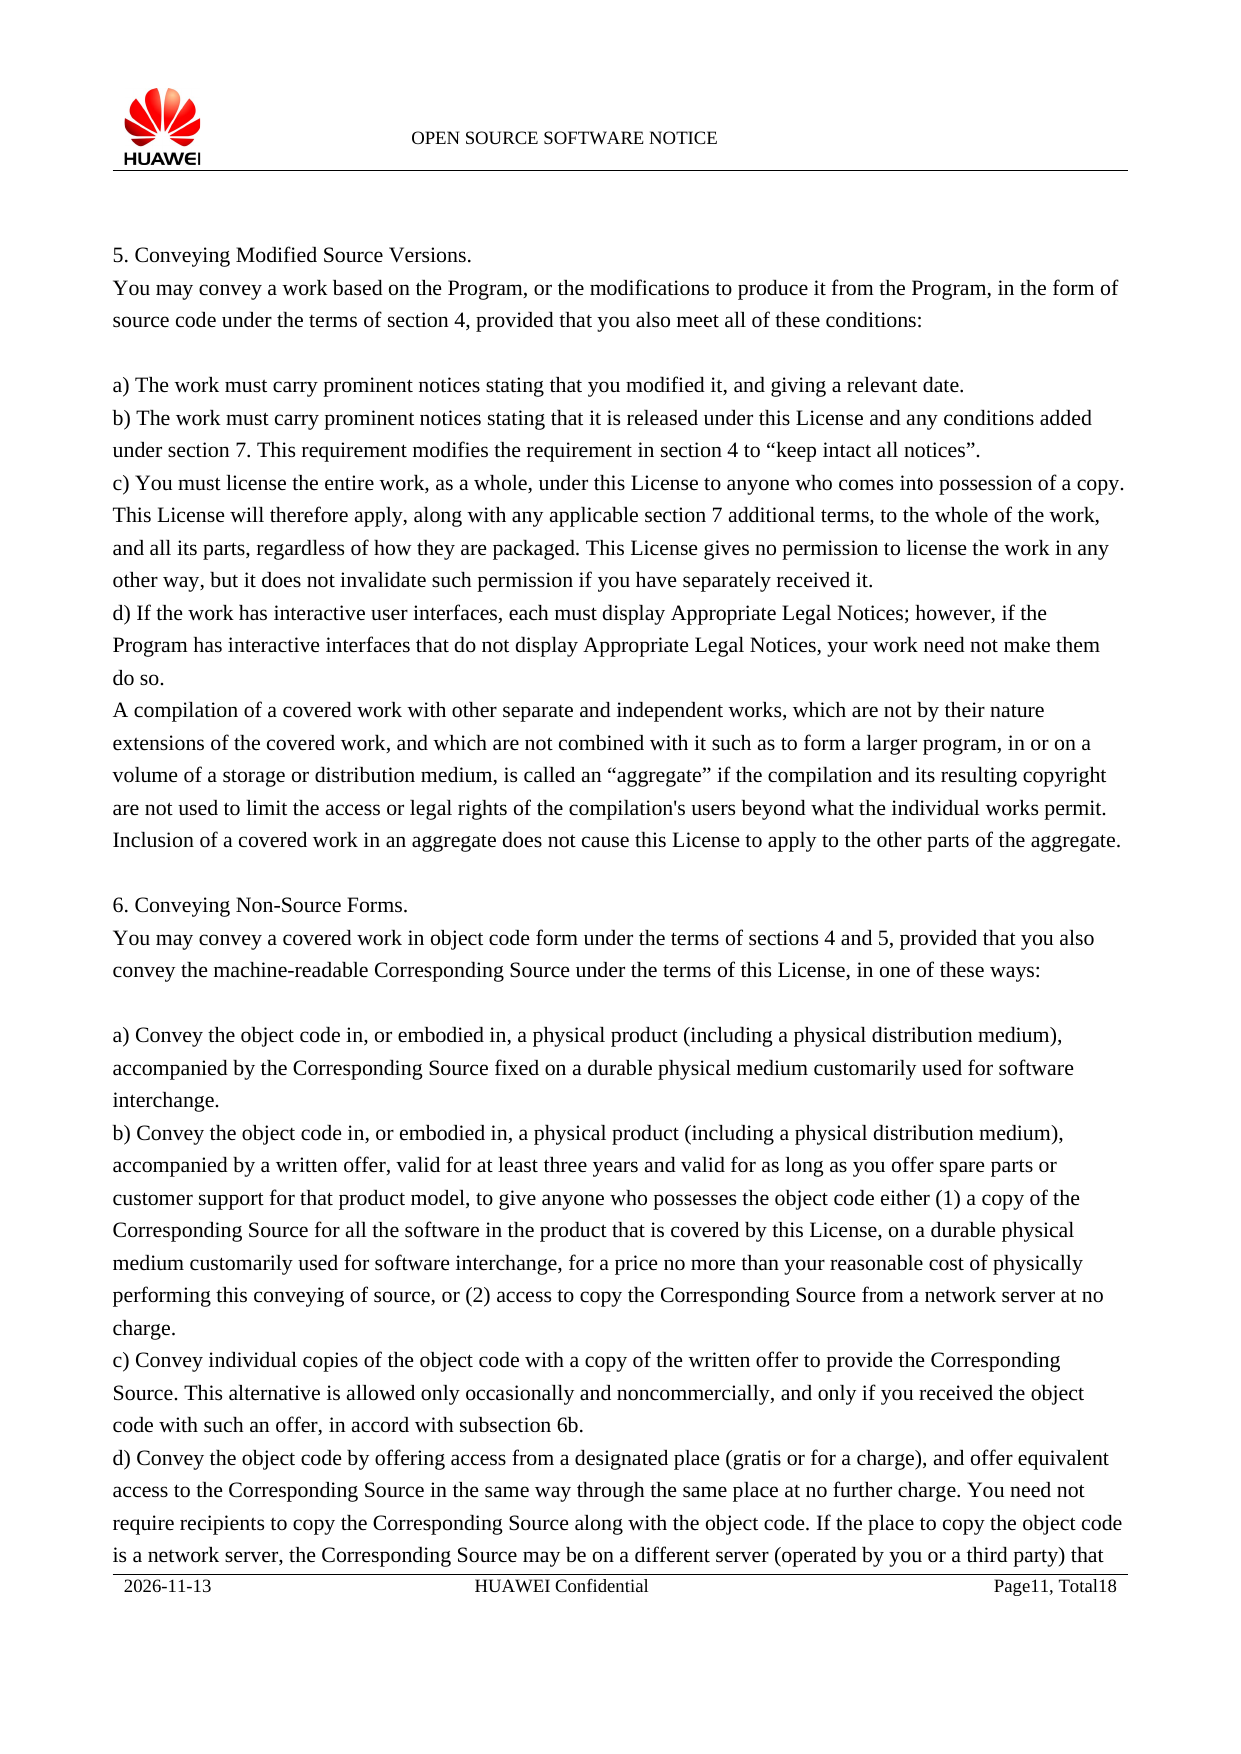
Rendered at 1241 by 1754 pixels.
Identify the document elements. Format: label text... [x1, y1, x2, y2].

picture [124, 88, 201, 165]
